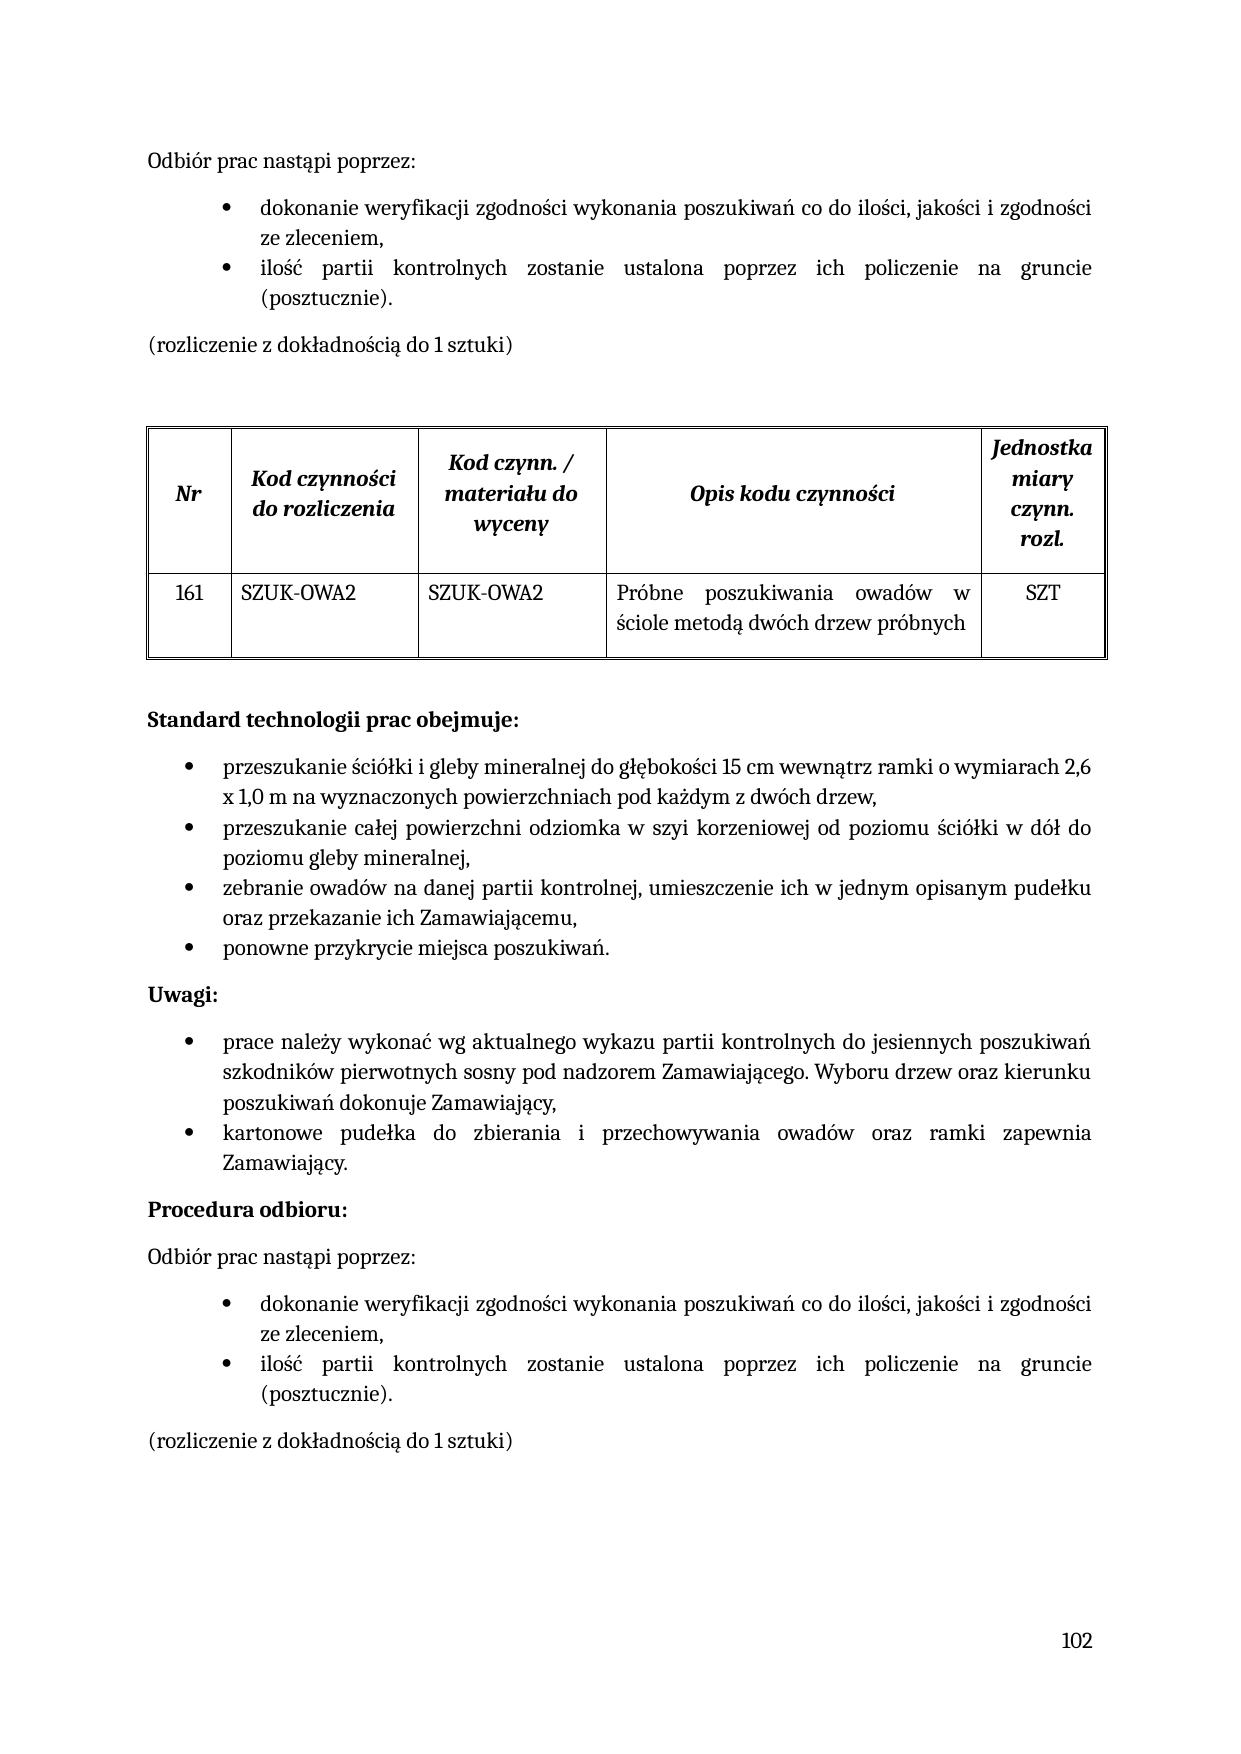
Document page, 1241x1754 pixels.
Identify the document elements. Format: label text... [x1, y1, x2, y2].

text Odbiór prac nastąpi poprzez: [148, 1243, 1093, 1270]
list przeszukanie ściółki i gleby mineralnej do głębokości 15 cm wewnątrz ramki o wymiarach 2,6 x 1,0 m na wyznaczonych powierzchniach pod każdym z dwóch drzew, [185, 754, 1093, 810]
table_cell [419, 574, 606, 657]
text Odbiór prac nastąpi poprzez: [148, 148, 1093, 174]
list przeszukanie całej powierzchni odziomka w szyi korzeniowej od poziomu ściółki w dół do poziomu gleby mineralnej, [185, 814, 1093, 871]
list zebranie owadów na danej partii kontrolnej, umieszczenie ich w jednym opisanym pudełku oraz przekazanie ich Zamawiającemu, [185, 875, 1093, 931]
text Standard technologii prac obejmuje: [148, 707, 1093, 733]
list dokonanie weryfikacji zgodności wykonania poszukiwań co do ilości, jakości i zgodności ze zleceniem, [223, 1290, 1093, 1347]
text Procedura odbioru: [148, 1197, 1093, 1223]
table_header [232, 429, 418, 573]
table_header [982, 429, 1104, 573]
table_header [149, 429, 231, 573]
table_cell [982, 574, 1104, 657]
list dokonanie weryfikacji zgodności wykonania poszukiwań co do ilości, jakości i zgodności ze zleceniem, [223, 194, 1093, 251]
text (rozliczenie z dokładnością do 1 sztuki) [148, 332, 1093, 358]
list prace należy wykonać wg aktualnego wykazu partii kontrolnych do jesiennych poszukiwań szkodników pierwotnych sosny pod nadzorem Zamawiającego. Wyboru drzew oraz kierunku poszukiwań dokonuje Zamawiający, [185, 1029, 1093, 1116]
list kartonowe pudełka do zbierania i przechowywania owadów oraz ramki zapewnia Zamawiający. [185, 1119, 1093, 1176]
list ilość partii kontrolnych zostanie ustalona poprzez ich policzenie na gruncie (posztucznie). [223, 1351, 1093, 1407]
list ponowne przykrycie miejsca poszukiwań. [185, 935, 1093, 961]
text (rozliczenie z dokładnością do 1 sztuki) [148, 1428, 1093, 1454]
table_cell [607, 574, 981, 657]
text Uwagi: [148, 982, 1093, 1008]
list ilość partii kontrolnych zostanie ustalona poprzez ich policzenie na gruncie (posztucznie). [223, 255, 1093, 311]
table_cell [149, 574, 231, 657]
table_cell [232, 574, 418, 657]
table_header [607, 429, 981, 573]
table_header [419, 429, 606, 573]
